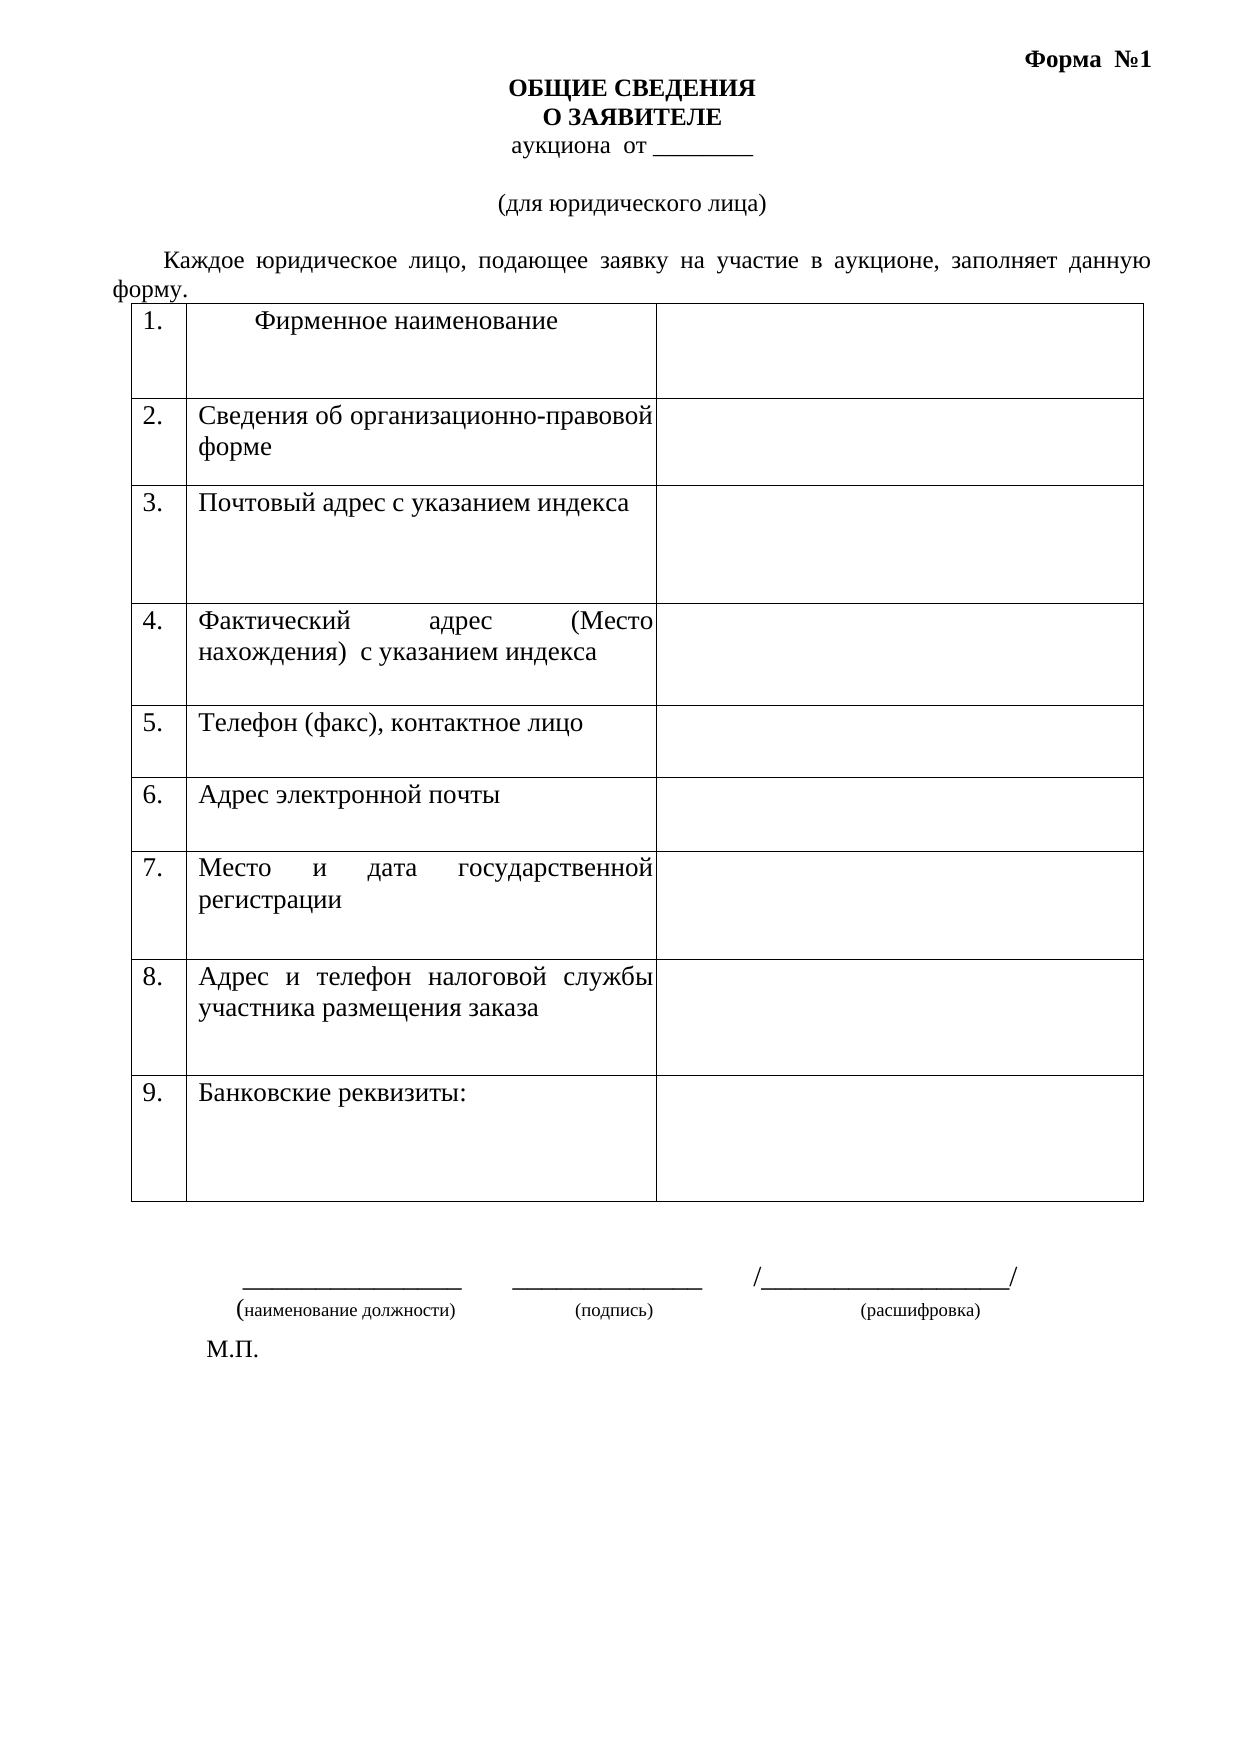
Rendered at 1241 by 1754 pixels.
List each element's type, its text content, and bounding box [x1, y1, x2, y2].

text аукциона от ________ [112, 131, 1152, 159]
table_cell Фактический адрес (Место нахождения) с указанием индекса [187, 604, 656, 705]
table_cell [657, 778, 1143, 851]
table_cell Адрес и телефон налоговой службы участника размещения заказа [187, 960, 656, 1075]
table_cell Телефон (факс), контактное лицо [187, 706, 656, 777]
table_cell 9. [132, 1076, 186, 1201]
table_cell Место и дата государственной регистрации [187, 852, 656, 959]
table_header Фирменное наименование [187, 304, 656, 398]
subtitle ОБЩИЕ СВЕДЕНИЯ [112, 73, 1152, 102]
table_cell Сведения об организационно-правовой форме [187, 399, 656, 485]
table_cell Адрес электронной почты [187, 778, 656, 851]
table_cell 8. [132, 960, 186, 1075]
text Каждое юридическое лицо, подающее заявку на участие в аукционе, заполняет данную форму. [112, 246, 1152, 303]
text М.П. [112, 1334, 1152, 1363]
subtitle О ЗАЯВИТЕЛЕ [112, 102, 1152, 131]
table_header [657, 304, 1143, 398]
table_cell 3. [132, 486, 186, 603]
table_cell [657, 1076, 1143, 1201]
table_cell [657, 486, 1143, 603]
text Форма №1 [112, 44, 1152, 73]
table_cell 7. [132, 852, 186, 959]
table_cell 2. [132, 399, 186, 485]
table_cell [657, 960, 1143, 1075]
table_cell Почтовый адрес с указанием индекса [187, 486, 656, 603]
table_cell [657, 399, 1143, 485]
text _______________ _____________ /_________________/ [112, 1259, 1152, 1293]
table_cell Банковские реквизиты: [187, 1076, 656, 1201]
subtitle (для юридического лица) [112, 188, 1152, 217]
table_cell 6. [132, 778, 186, 851]
table_cell [657, 852, 1143, 959]
table_cell [657, 706, 1143, 777]
table_cell 4. [132, 604, 186, 705]
table_cell 5. [132, 706, 186, 777]
text (наименование должности) (подпись) (расшифровка) [142, 1293, 1152, 1322]
table_header 1. [132, 304, 186, 398]
table_cell [657, 604, 1143, 705]
